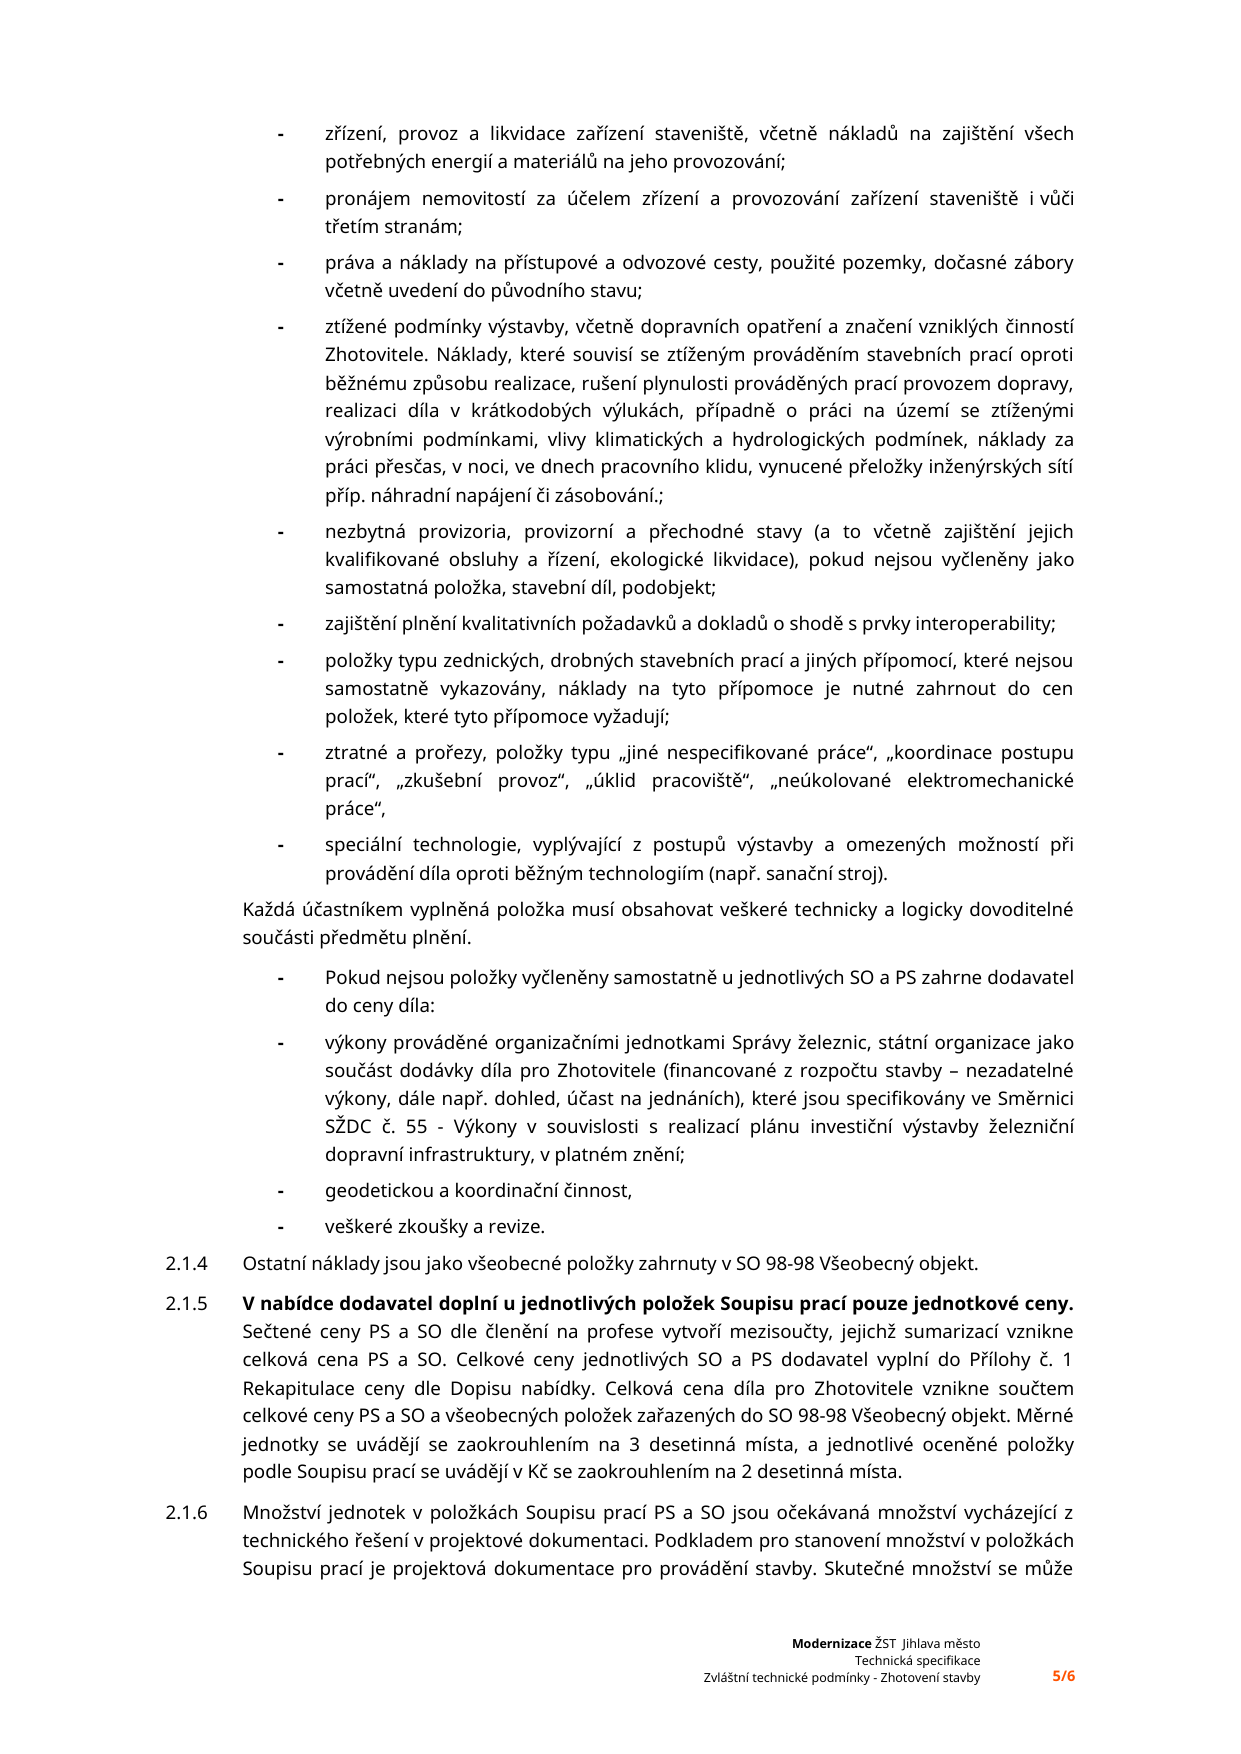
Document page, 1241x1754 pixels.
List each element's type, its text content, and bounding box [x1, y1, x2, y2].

text geodetickou a koordinační činnost, [278, 1177, 1075, 1203]
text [165, 1499, 1075, 1581]
text veškeré zkoušky a revize. [278, 1214, 1075, 1239]
text nezbytná provizoria, provizorní a přechodné stavy (a to včetně zajištění jejich kvalifikované obsluhy a řízení, ekologické likvidace), pokud nejsou vyčleněny jako samostatná položka, stavební díl, podobjekt; [278, 518, 1075, 600]
text výkony prováděné organizačními jednotkami Správy železnic, státní organizace jako součást dodávky díla pro Zhotovitele (financované z rozpočtu stavby – nezadatelné výkony, dále např. dohled, účast na jednáních), které jsou specifikovány ve Směrnici SŽDC č. 55 - Výkony v souvislosti s realizací plánu investiční výstavby železniční dopravní infrastruktury, v platném znění; [278, 1029, 1075, 1167]
text V nabídce dodavatel doplní u jednotlivých položek Soupisu prací pouze jednotkové ceny. Sečtené ceny PS a SO dle členění na profese vytvoří mezisoučty, jejichž sumarizací vznikne celková cena PS a SO. Celkové ceny jednotlivých SO a PS dodavatel vyplní do Přílohy č. 1 Rekapitulace ceny dle Dopisu nabídky. Celková cena díla pro Zhotovitele vznikne součtem celkové ceny PS a SO a všeobecných položek zařazených do SO 98-98 Všeobecný objekt. Měrné jednotky se uvádějí se zaokrouhlením na 3 desetinná místa, a jednotlivé oceněné položky podle Soupisu prací se uvádějí v Kč se zaokrouhlením na 2 desetinná místa. [165, 1291, 1075, 1484]
text zřízení, provoz a likvidace zařízení staveniště, včetně nákladů na zajištění všech potřebných energií a materiálů na jeho provozování; [278, 121, 1075, 174]
text Ostatní náklady jsou jako všeobecné položky zahrnuty v SO 98-98 Všeobecný objekt. [165, 1250, 1075, 1276]
text pronájem nemovitostí za účelem zřízení a provozování zařízení staveniště i vůči třetím stranám; [278, 185, 1075, 238]
text ztížené podmínky výstavby, včetně dopravních opatření a značení vzniklých činností Zhotovitele. Náklady, které souvisí se ztíženým prováděním stavebních prací oproti běžnému způsobu realizace, rušení plynulosti prováděných prací provozem dopravy, realizaci díla v krátkodobých výlukách, případně o práci na území se ztíženými výrobními podmínkami, vlivy klimatických a hydrologických podmínek, náklady za práci přesčas, v noci, ve dnech pracovního klidu, vynucené přeložky inženýrských sítí příp. náhradní napájení či zásobování.; [278, 314, 1075, 507]
text položky typu zednických, drobných stavebních prací a jiných přípomocí, které nejsou samostatně vykazovány, náklady na tyto přípomoce je nutné zahrnout do cen položek, které tyto přípomoce vyžadují; [278, 647, 1075, 728]
text Každá účastníkem vyplněná položka musí obsahovat veškeré technicky a logicky dovoditelné součásti předmětu plnění. [242, 896, 1075, 950]
text zajištění plnění kvalitativních požadavků a dokladů o shodě s prvky interoperability; [278, 611, 1075, 636]
text Pokud nejsou položky vyčleněny samostatně u jednotlivých SO a PS zahrne dodavatel do ceny díla: [278, 965, 1075, 1018]
text ztratné a prořezy, položky typu „jiné nespecifikované práce“, „koordinace postupu prací“, „zkušební provoz“, „úklid pracoviště“, „neúkolované elektromechanické práce“, [278, 739, 1075, 821]
text práva a náklady na přístupové a odvozové cesty, použité pozemky, dočasné zábory včetně uvedení do původního stavu; [278, 249, 1075, 303]
text speciální technologie, vyplývající z postupů výstavby a omezených možností při provádění díla oproti běžným technologiím (např. sanační stroj). [278, 832, 1075, 885]
